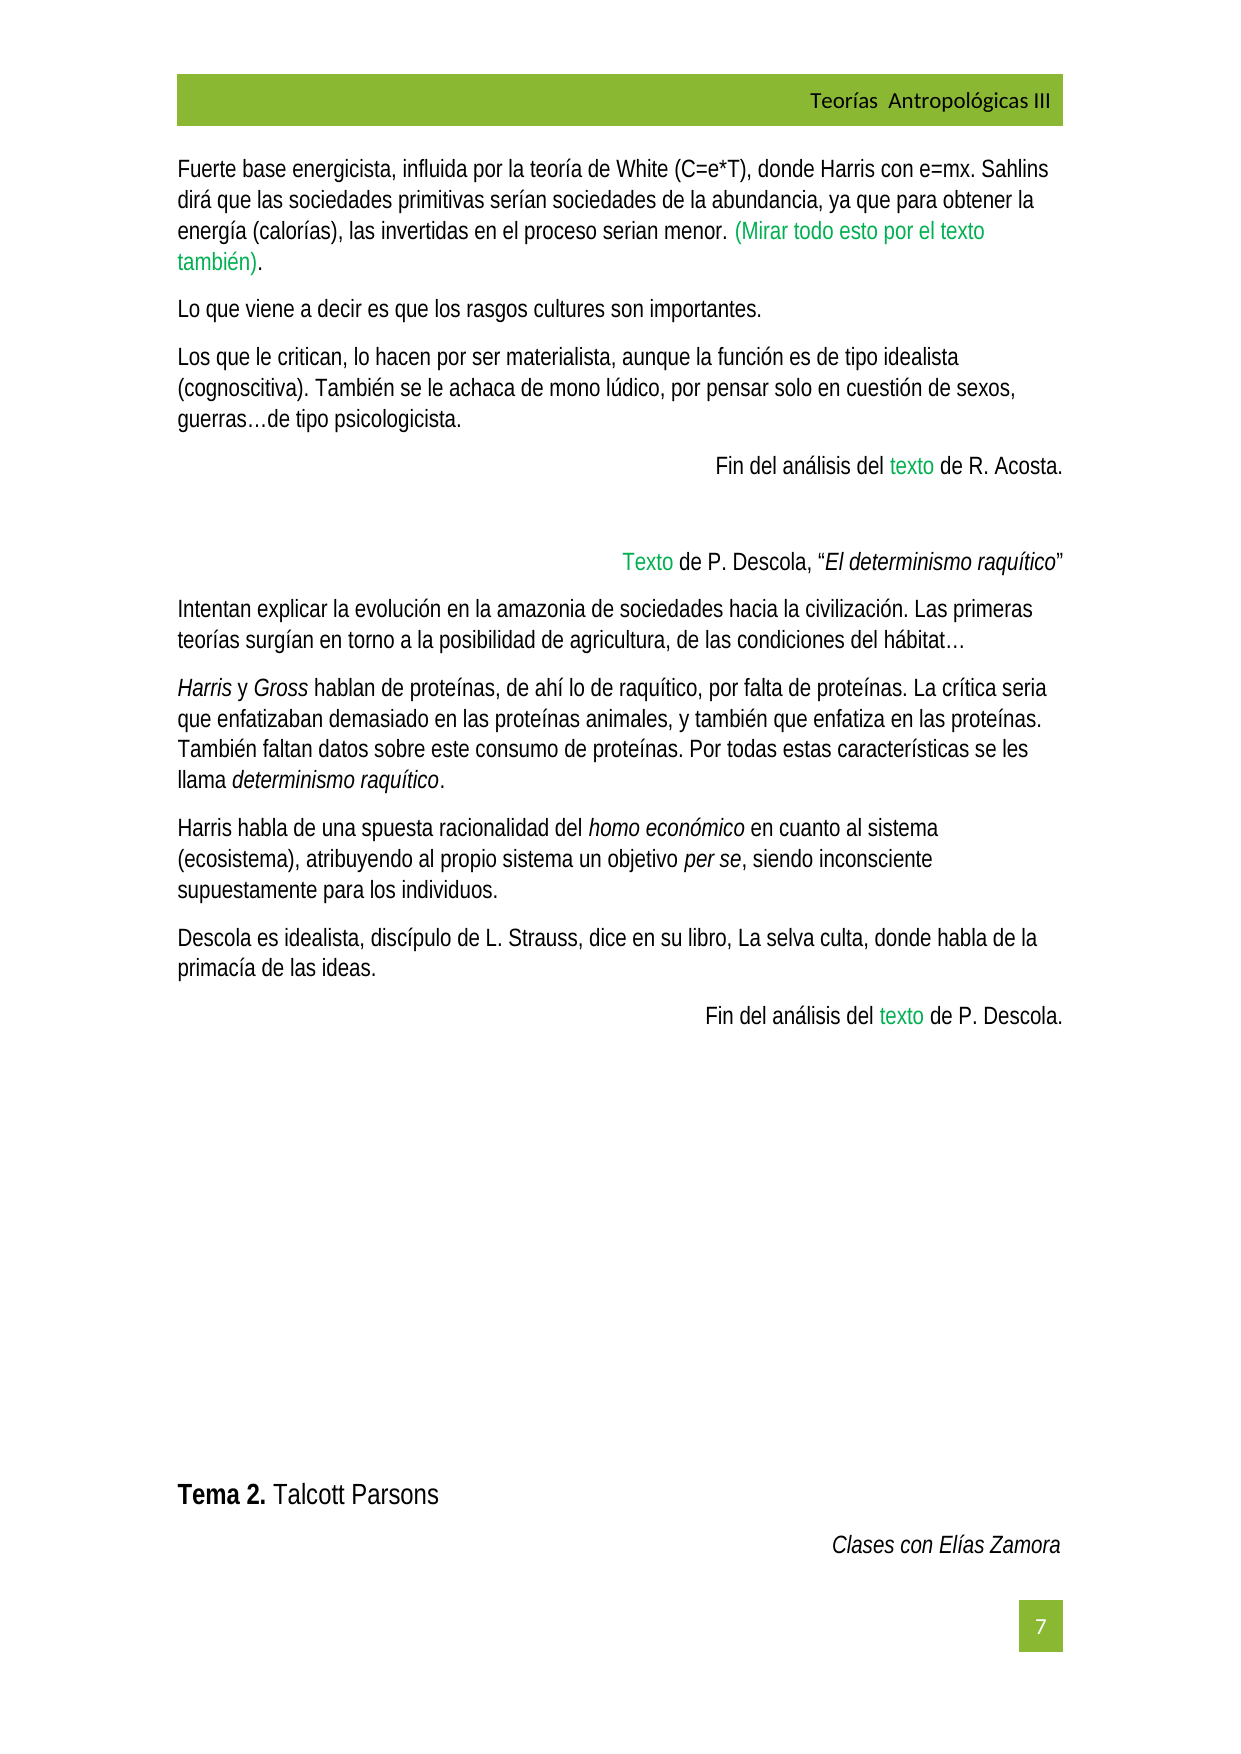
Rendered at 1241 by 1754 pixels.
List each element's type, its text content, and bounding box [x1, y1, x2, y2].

text Los que le critican, lo hacen por ser materialista, aunque la función es de tipo idealista (cognoscitiva). También se le achaca de mono lúdico, por pensar solo en cuestión de sexos, guerras…de tipo psicologicista. [177, 342, 1063, 432]
text Harris habla de una spuesta racionalidad del homo económico en cuanto al sistema (ecosistema), atribuyendo al propio sistema un objetivo per se, siendo inconsciente supuestamente para los individuos. [177, 813, 1063, 903]
text Fin del análisis del texto de R. Acosta. [177, 451, 1063, 480]
text Harris y Gross hablan de proteínas, de ahí lo de raquítico, por falta de proteínas. La crítica seria que enfatizaban demasiado en las proteínas animales, y también que enfatiza en las proteínas. También faltan datos sobre este consumo de proteínas. Por todas estas características se les llama determinismo raquítico. [177, 673, 1063, 794]
text Intentan explicar la evolución en la amazonia de sociedades hacia la civilización. Las primeras teorías surgían en torno a la posibilidad de agricultura, de las condiciones del hábitat… [177, 594, 1063, 654]
text Tema 2. Talcott Parsons [177, 1477, 1063, 1511]
text Texto de P. Descola, “El determinismo raquítico” [177, 546, 1063, 575]
text Fuerte base energicista, influida por la teoría de White (C=e*T), donde Harris con e=mx. Sahlins dirá que las sociedades primitivas serían sociedades de la abundancia, ya que para obtener la energía (calorías), las invertidas en el proceso serian menor. (Mirar todo esto por el texto también). [177, 154, 1063, 275]
text Clases con Elías Zamora [177, 1530, 1063, 1558]
text Descola es idealista, discípulo de L. Strauss, dice en su libro, La selva culta, donde habla de la primacía de las ideas. [177, 922, 1063, 982]
text Fin del análisis del texto de P. Descola. [177, 1001, 1063, 1030]
text Lo que viene a decir es que los rasgos cultures son importantes. [177, 294, 1063, 323]
